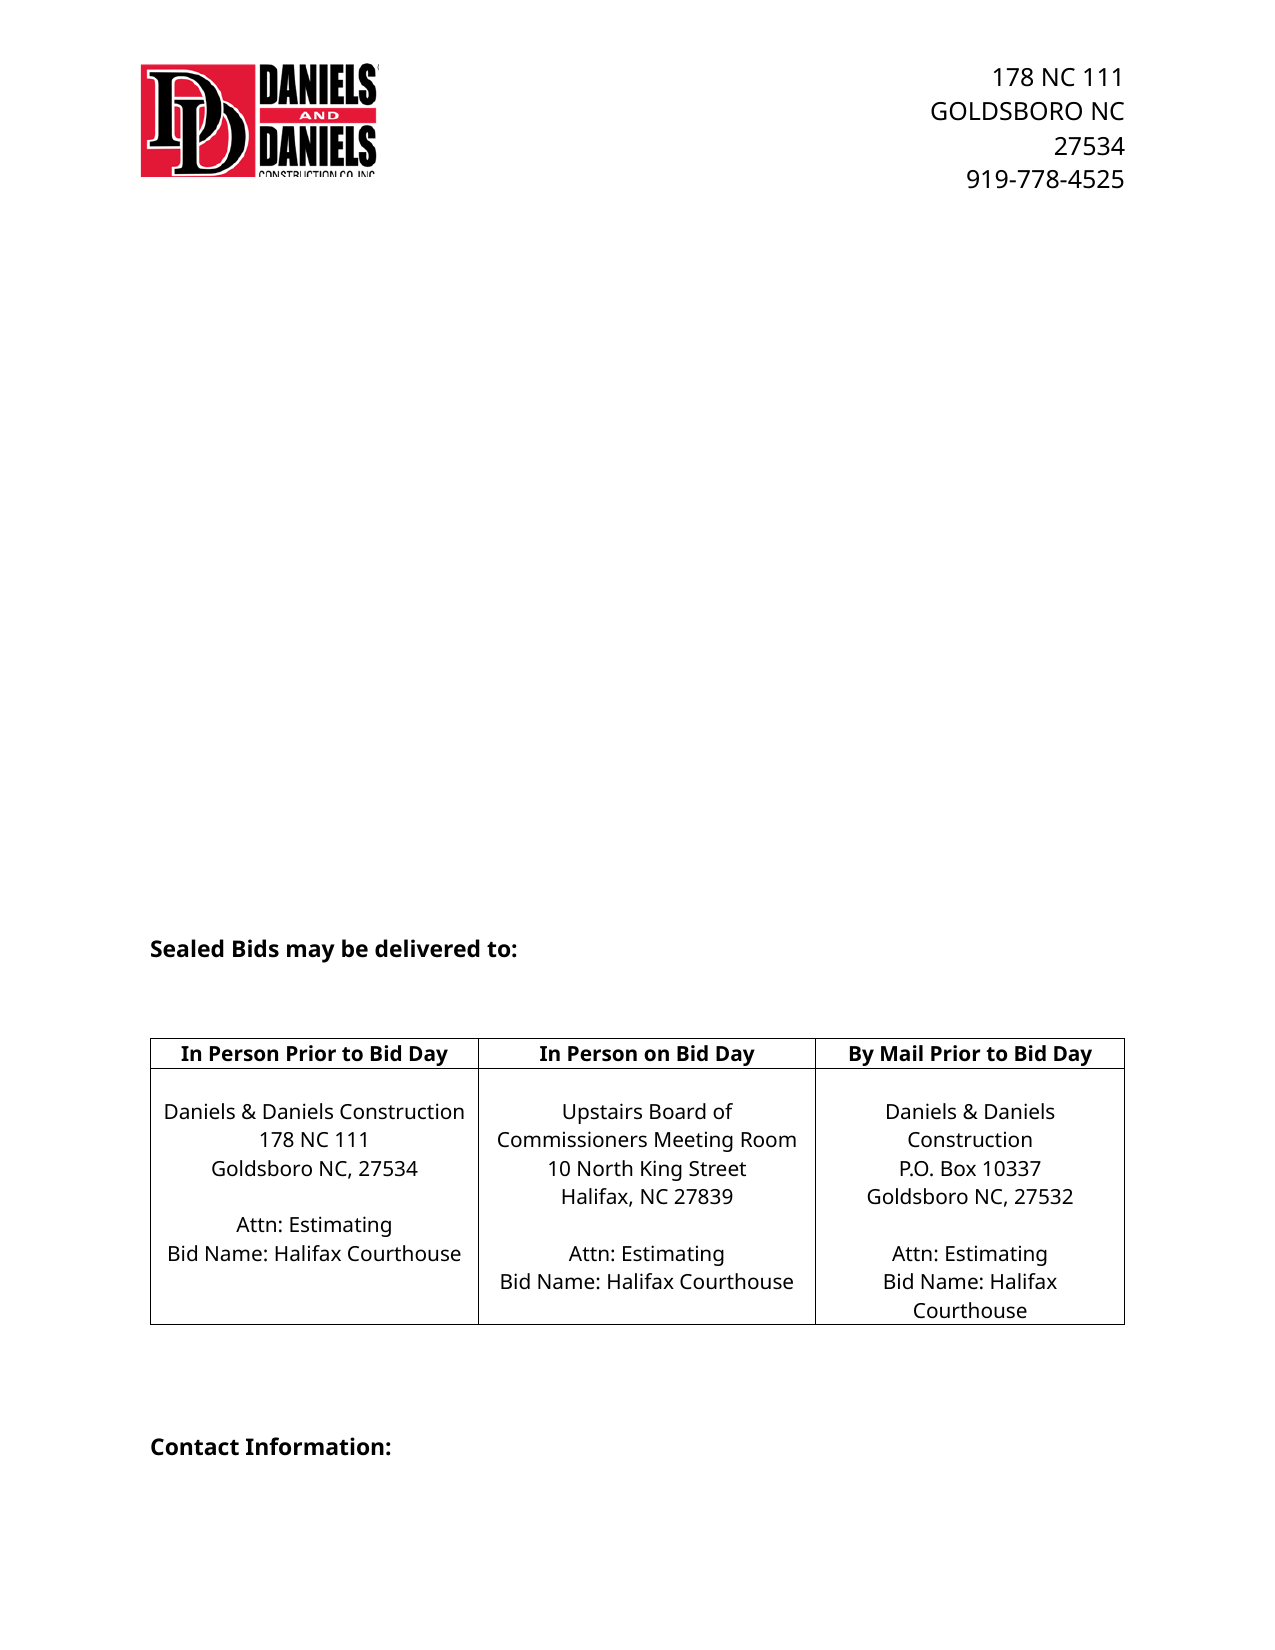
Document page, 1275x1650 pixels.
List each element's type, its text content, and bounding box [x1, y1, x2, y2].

table_cell Upstairs Board of Commissioners Meeting Room 10 North King Street Halifax, NC 27839 Attn: Estimating Bid Name: Halifax Courthouse [479, 1069, 815, 1324]
table_cell Daniels & Daniels Construction 178 NC 111 Goldsboro NC, 27534 Attn: Estimating Bid Name: Halifax Courthouse [151, 1069, 478, 1324]
picture [138, 63, 379, 176]
table_header In Person Prior to Bid Day [151, 1039, 478, 1067]
table_cell Daniels & Daniels Construction P.O. Box 10337 Goldsboro NC, 27532 Attn: Estimating Bid Name: Halifax Courthouse [816, 1069, 1124, 1324]
table_header By Mail Prior to Bid Day [816, 1039, 1124, 1067]
table_header In Person on Bid Day [479, 1039, 815, 1067]
text Sealed Bids may be delivered to: [150, 933, 1125, 964]
text Contact Information: [150, 1431, 1125, 1462]
